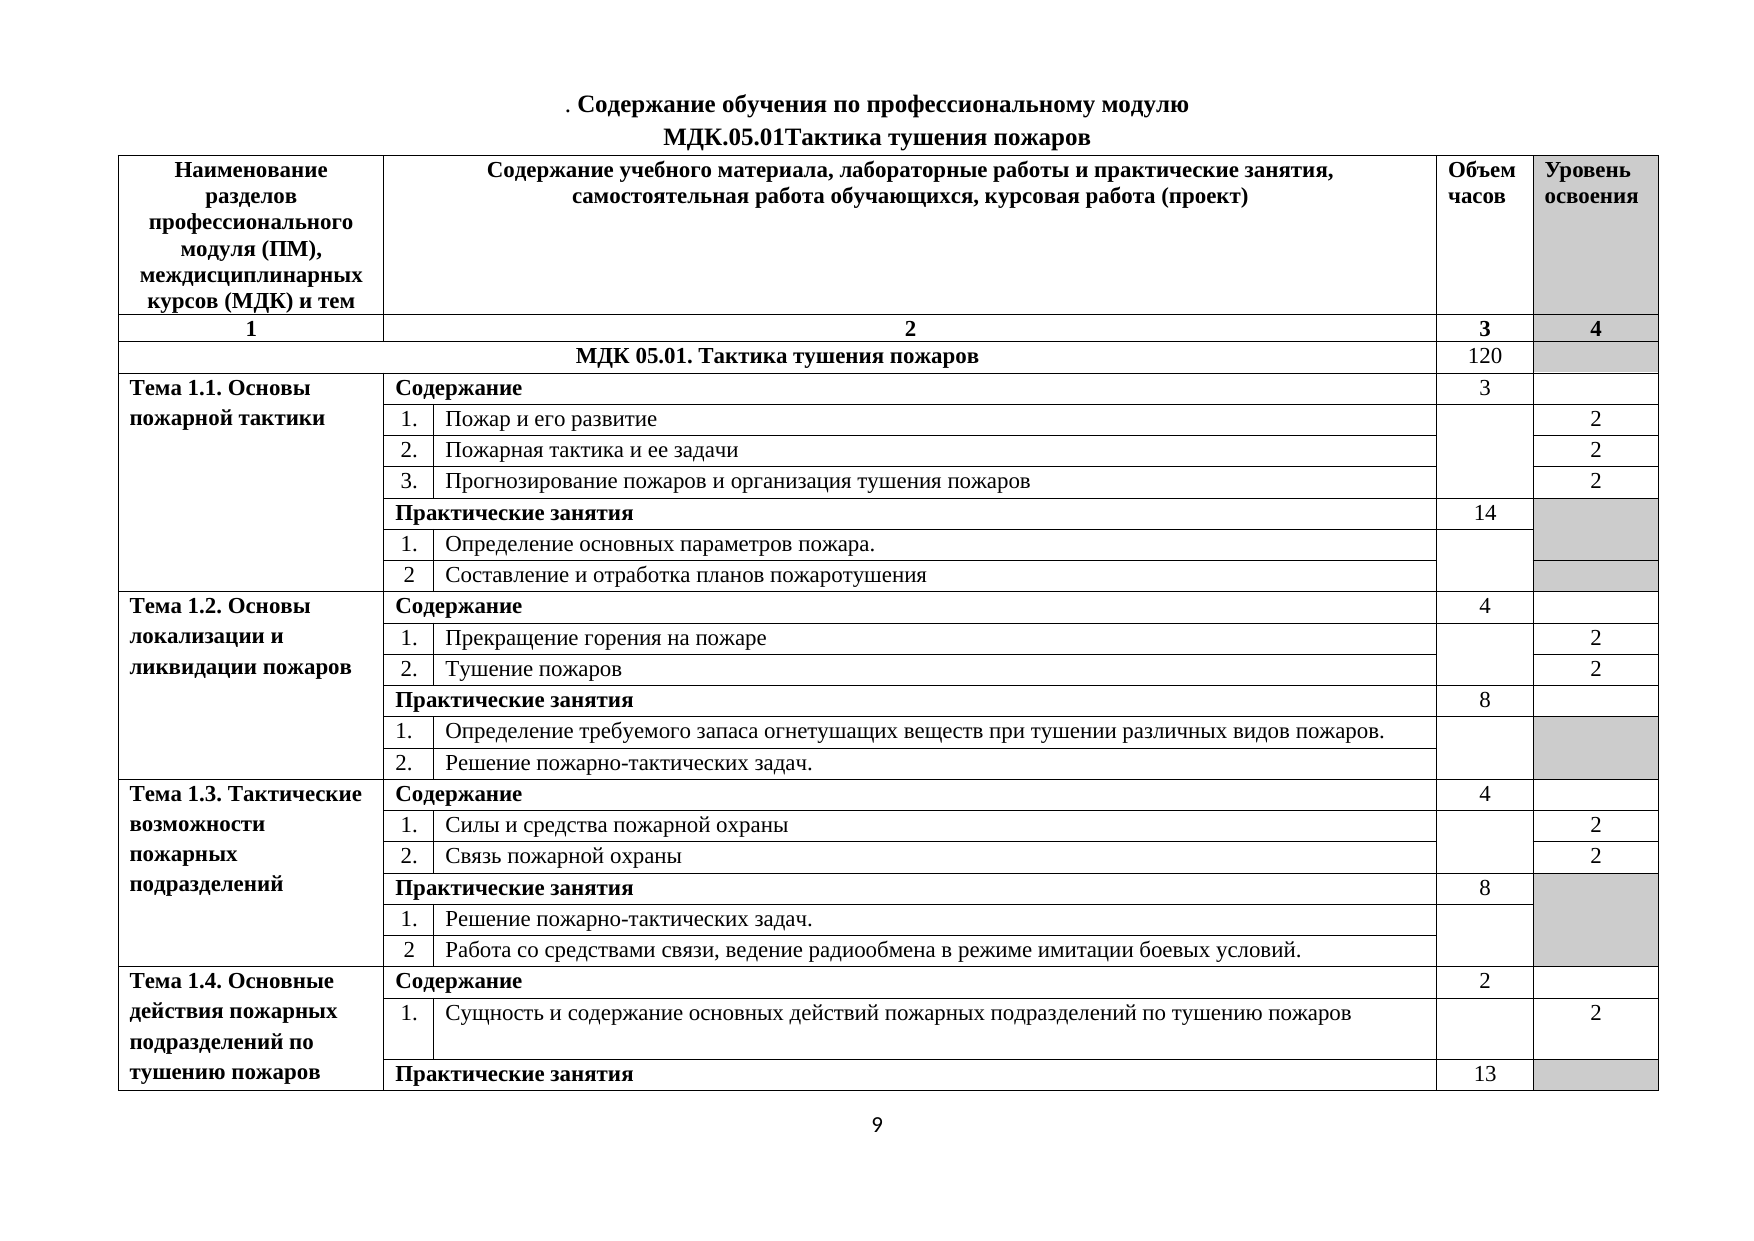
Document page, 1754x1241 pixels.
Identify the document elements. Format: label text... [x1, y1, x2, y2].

table_cell Составление и отработка планов пожаротушения [434, 561, 1436, 591]
table_cell 2 [384, 561, 433, 591]
table_cell 3 [1437, 315, 1533, 341]
table_cell 2 [1534, 467, 1658, 497]
table_cell 2 [384, 936, 433, 966]
table_header Уровень освоения [1534, 156, 1658, 314]
table_cell [1437, 905, 1533, 966]
table_cell 4 [1534, 315, 1658, 341]
table_cell Пожарная тактика и ее задачи [434, 436, 1436, 466]
table_cell 1. [384, 905, 433, 935]
table_cell 2. [384, 436, 433, 466]
table_cell 3. [384, 467, 433, 497]
table_cell Прекращение горения на пожаре [434, 624, 1436, 654]
table_cell [1534, 561, 1658, 591]
table_cell Определение основных параметров пожара. [434, 530, 1436, 560]
table_cell [1534, 717, 1658, 779]
table_cell Практические занятия [384, 874, 1436, 904]
table_cell [1437, 999, 1533, 1059]
table_cell Сущность и содержание основных действий пожарных подразделений по тушению пожаров [434, 999, 1436, 1059]
table_cell Содержание [384, 592, 1436, 622]
table_header Объем часов [1437, 156, 1533, 314]
table_cell [1534, 374, 1658, 404]
table_cell [1534, 686, 1658, 716]
table_cell 1. [384, 405, 433, 435]
table_cell 2 [1534, 405, 1658, 435]
table_cell [1534, 874, 1658, 966]
table_cell [1437, 530, 1533, 591]
table_cell 2 [1534, 624, 1658, 654]
table_cell 2 [1534, 655, 1658, 685]
table_cell 4 [1437, 592, 1533, 622]
table_cell Решение пожарно-тактических задач. [434, 749, 1436, 779]
table_cell 2 [1534, 811, 1658, 841]
table_cell Связь пожарной охраны [434, 842, 1436, 872]
table_cell [1437, 624, 1533, 685]
table_cell 3 [1437, 374, 1533, 404]
table_cell [1437, 405, 1533, 497]
table_cell Пожар и его развитие [434, 405, 1436, 435]
table_cell 1. [384, 811, 433, 841]
table_cell Практические занятия [384, 686, 1436, 716]
table_cell 14 [1437, 499, 1533, 529]
table_cell [1534, 592, 1658, 622]
table_cell Содержание [384, 374, 1436, 404]
table_cell [1437, 811, 1533, 872]
table_cell Практические занятия [384, 1060, 1436, 1090]
table_cell Тема 1.3. Тактические возможности пожарных подразделений [119, 780, 383, 966]
table_cell 1. [384, 717, 433, 747]
text МДК.05.01Тактика тушения пожаров [118, 122, 1636, 150]
table_cell Содержание [384, 780, 1436, 810]
table_cell [1534, 499, 1658, 560]
table_cell 1. [384, 530, 433, 560]
table_cell 2 [1534, 842, 1658, 872]
table_cell Определение требуемого запаса огнетушащих веществ при тушении различных видов пожаров. [434, 717, 1436, 747]
table_cell [1534, 1060, 1658, 1090]
table_cell Тема 1.2. Основы локализации и ликвидации пожаров [119, 592, 383, 779]
table_cell [1534, 780, 1658, 810]
table_cell МДК 05.01. Тактика тушения пожаров [119, 342, 1436, 372]
table_cell 120 [1437, 342, 1533, 372]
table_cell Тема 1.4. Основные действия пожарных подразделений по тушению пожаров [119, 967, 383, 1090]
table_cell 2. [384, 749, 433, 779]
table_cell 2 [1534, 436, 1658, 466]
table_cell 13 [1437, 1060, 1533, 1090]
table_cell 2 [1437, 967, 1533, 997]
table_cell 1. [384, 999, 433, 1059]
table_cell [1534, 967, 1658, 997]
table_cell [1437, 717, 1533, 779]
table_cell Содержание [384, 967, 1436, 997]
table_cell 2. [384, 655, 433, 685]
table_cell 1 [119, 315, 383, 341]
table_cell Силы и средства пожарной охраны [434, 811, 1436, 841]
table_cell Тушение пожаров [434, 655, 1436, 685]
table_cell 4 [1437, 780, 1533, 810]
table_cell Решение пожарно-тактических задач. [434, 905, 1436, 935]
table_cell Тема 1.1. Основы пожарной тактики [119, 374, 383, 591]
table_header Наименование разделов профессионального модуля (ПМ), междисциплинарных курсов (МДК) и тем [119, 156, 383, 314]
text . Содержание обучения по профессиональному модулю [118, 89, 1636, 117]
table_cell 8 [1437, 874, 1533, 904]
table_header Содержание учебного материала, лабораторные работы и практические занятия, самостоятельная работа обучающихся, курсовая работа (проект) [384, 156, 1436, 314]
table_cell 2 [384, 315, 1436, 341]
table_cell 8 [1437, 686, 1533, 716]
table_cell Практические занятия [384, 499, 1436, 529]
table_cell 1. [384, 624, 433, 654]
table_cell Прогнозирование пожаров и организация тушения пожаров [434, 467, 1436, 497]
table_cell 2. [384, 842, 433, 872]
table_cell Работа со средствами связи, ведение радиообмена в режиме имитации боевых условий. [434, 936, 1436, 966]
table_cell 2 [1534, 999, 1658, 1059]
table_cell [1534, 342, 1658, 372]
